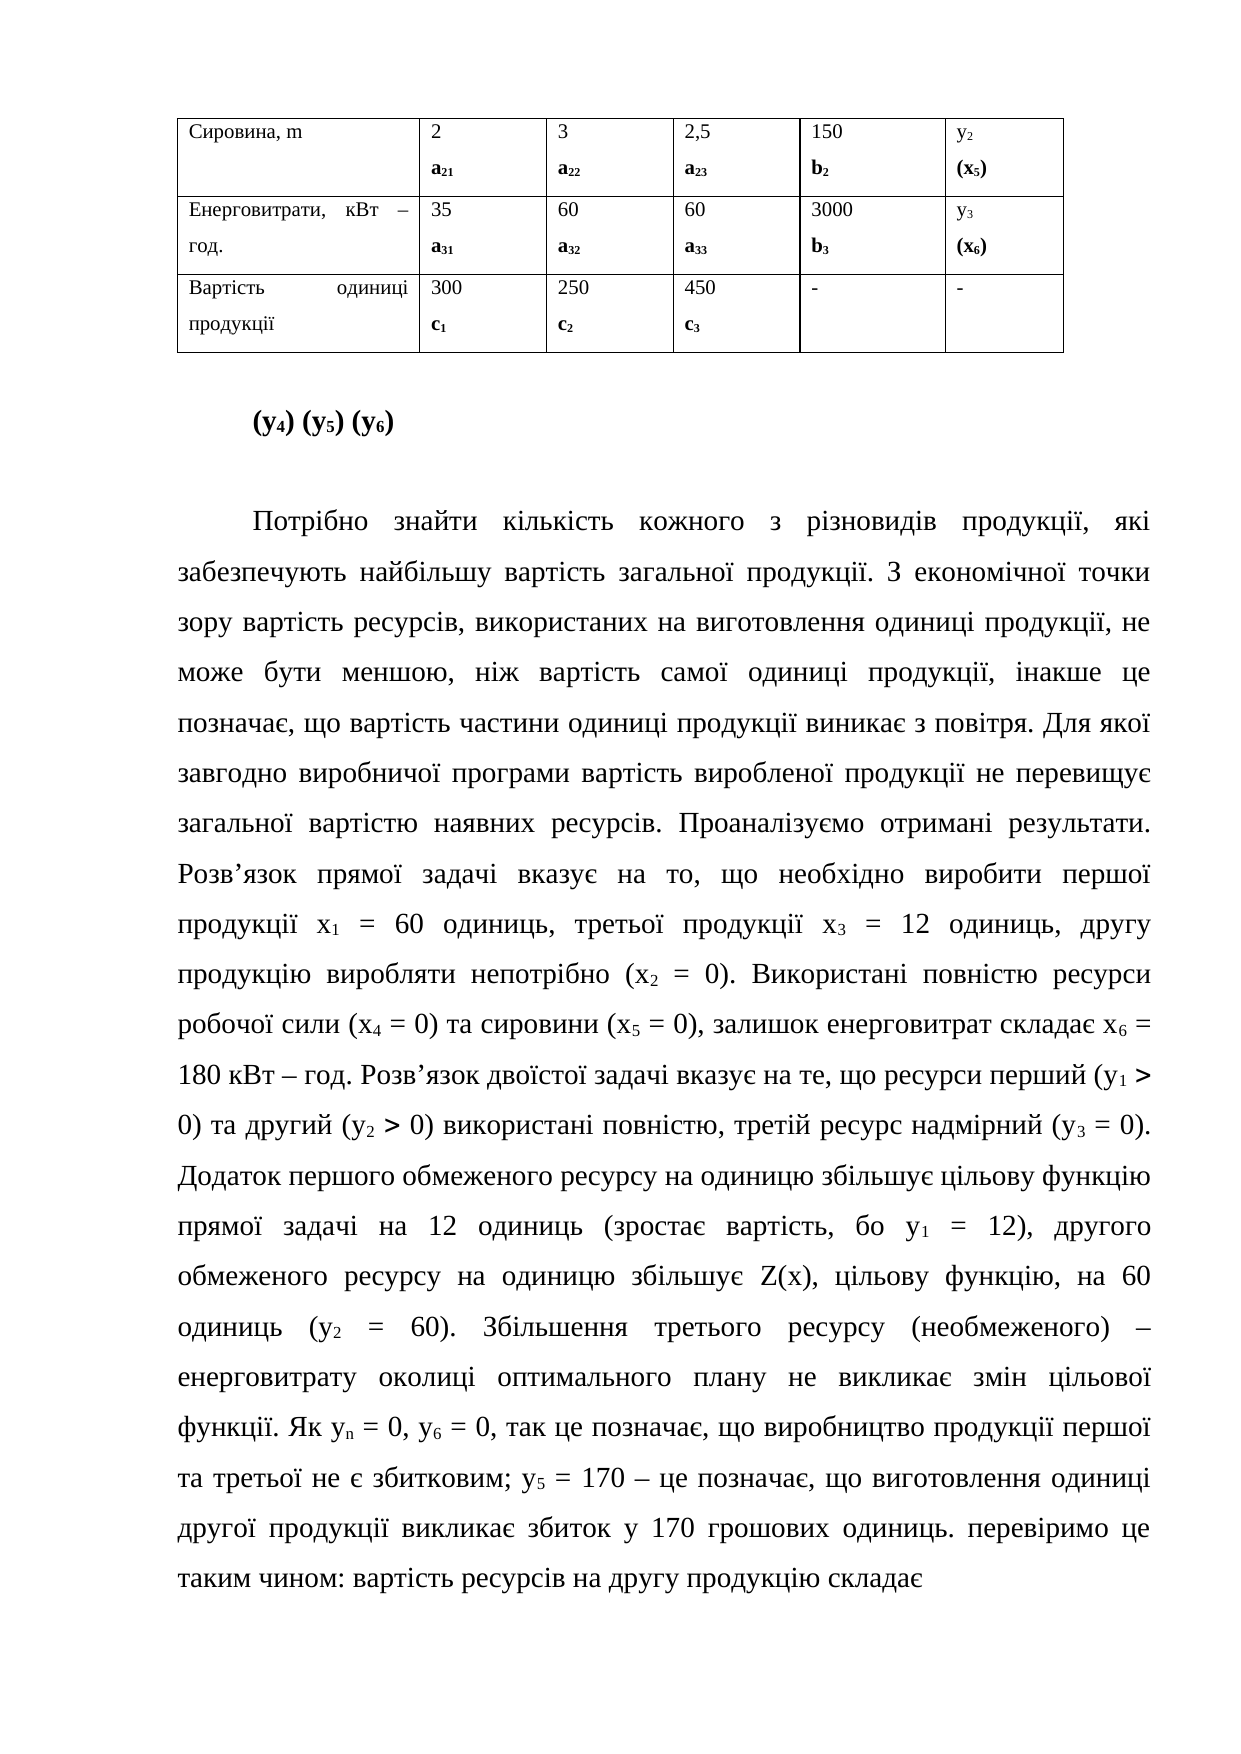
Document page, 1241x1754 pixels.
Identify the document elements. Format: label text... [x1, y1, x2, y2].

table_cell 3 а22 [547, 119, 673, 196]
text (у4) (у5) (у6) [177, 403, 1152, 436]
table_cell 450 с3 [674, 275, 799, 352]
table_cell 35 а31 [420, 197, 546, 274]
table_cell 2 а21 [420, 119, 546, 196]
table_cell Вартість одиниці продукції [178, 275, 419, 352]
table_cell 150 b2 [801, 119, 945, 196]
table_cell 300 с1 [420, 275, 546, 352]
table_cell 2,5 а23 [674, 119, 799, 196]
table_cell - [801, 275, 945, 352]
table_cell у2 (х5) [946, 119, 1063, 196]
table_cell у3 (х6) [946, 197, 1063, 274]
table_cell Сировина, m [178, 119, 419, 196]
text Потрібно знайти кількість кожного з різновидів продукції, які забезпечують найбільшу вартість загальної продукції. З економічної точки зору вартість ресурсів, використаних на виготовлення одиниці продукції, не може бути меншою, ніж вартість самої одиниці продукції, інакше це позначає, що вартість частини одиниці продукції виникає з повітря. Для якої завгодно виробничої програми вартість виробленої продукції не перевищує загальної вартістю наявних ресурсів. Проаналізуємо отримані результати. Розв’язок прямої задачі вказує на то, що необхідно виробити першої продукції х1 = 60 одиниць, третьої продукції х3 = 12 одиниць, другу продукцію виробляти непотрібно (х2 = 0). Використані повністю ресурси робочої сили (х4 = 0) та сировини (х5 = 0), залишок енерговитрат складає х6 = 180 кВт – год. Розв’язок двоїстої задачі вказує на те, що ресурси перший (у1 0) та другий (у2 0) використані повністю, третій ресурс надмірний (у3 = 0). Додаток першого обмеженого ресурсу на одиницю збільшує цільову функцію прямої задачі на 12 одиниць (зростає вартість, бо у1 = 12), другого обмеженого ресурсу на одиницю збільшує Z(x), цільову функцію, на 60 одиниць (у2 = 60). Збільшення третього ресурсу (необмеженого) – енерговитрату околиці оптимального плану не викликає змін цільової функції. Як уn = 0, у6 = 0, так це позначає, що виробництво продукції першої та третьої не є збитковим; у5 = 170 – це позначає, що виготовлення одиниці другої продукції викликає збиток у 170 грошових одиниць. перевіримо це таким чином: вартість ресурсів на другу продукцію складає [177, 503, 1152, 1594]
table_cell 60 а32 [547, 197, 673, 274]
table_cell - [946, 275, 1063, 352]
table_cell 3000 b3 [801, 197, 945, 274]
table_cell Енерговитрати, кВт – год. [178, 197, 419, 274]
table_cell 60 а33 [674, 197, 799, 274]
table_cell 250 с2 [547, 275, 673, 352]
